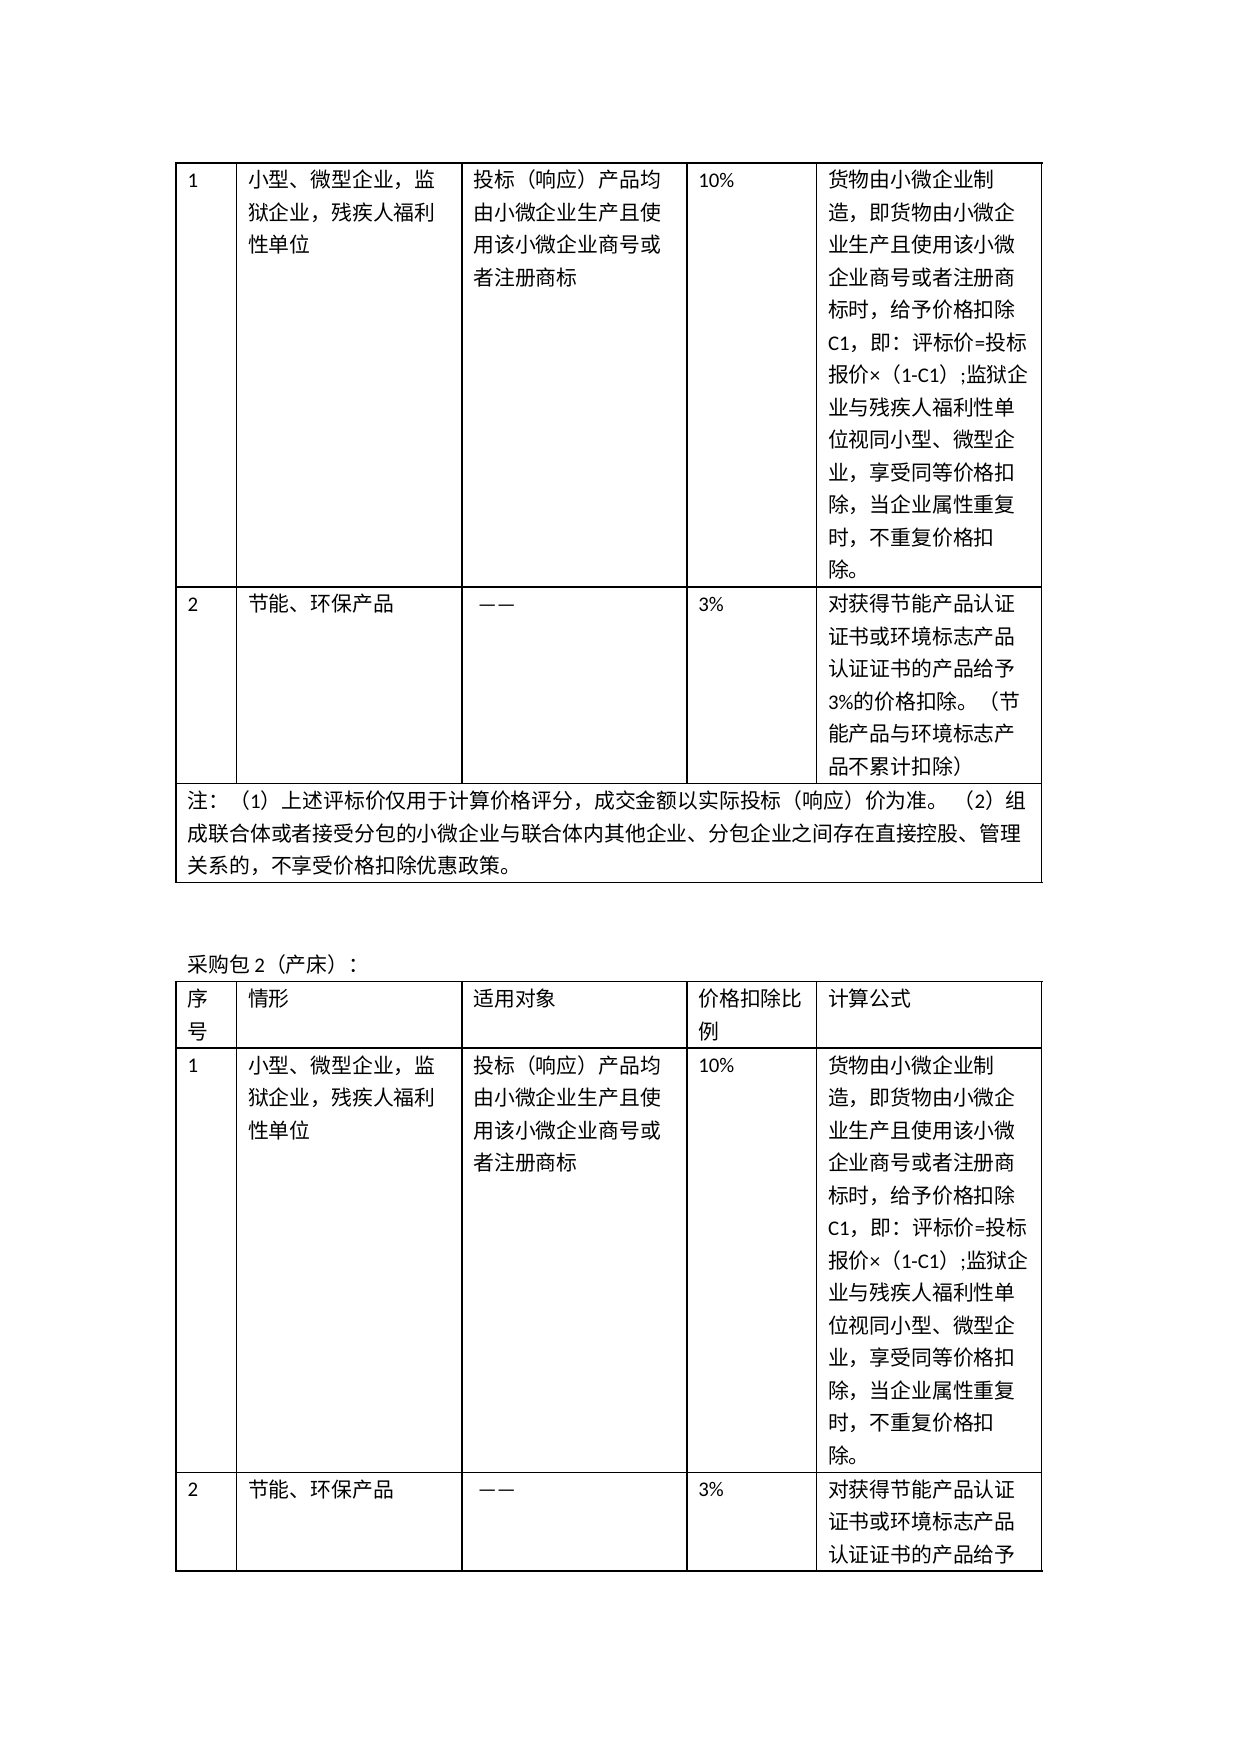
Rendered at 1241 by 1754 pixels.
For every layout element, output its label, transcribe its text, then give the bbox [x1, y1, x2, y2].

table_header 价格扣除比例 [688, 982, 816, 1047]
table_header 情形 [237, 982, 461, 1047]
table_cell 注：（1）上述评标价仅用于计算价格评分，成交金额以实际投标（响应）价为准。 （2）组成联合体或者接受分包的小微企业与联合体内其他企业、分包企业之间存在直接控股、管理关系的，不享受价格扣除优惠政策。 [177, 784, 1041, 882]
table_cell 1 [177, 1049, 236, 1471]
table_cell —— [463, 1473, 686, 1570]
table_cell 1 [177, 164, 236, 586]
table_cell 对获得节能产品认证证书或环境标志产品认证证书的产品给予3%的价格扣除。（节能产品与环境标志产品不累计扣除） [817, 588, 1041, 783]
table_cell 货物由小微企业制造，即货物由小微企业生产且使用该小微企业商号或者注册商标时，给予价格扣除C1，即：评标价=投标报价×（1-C1）;监狱企业与残疾人福利性单位视同小型、微型企业，享受同等价格扣除，当企业属性重复时，不重复价格扣除。 [817, 1049, 1041, 1471]
table_cell 10% [688, 164, 816, 586]
table_cell 投标（响应）产品均由小微企业生产且使用该小微企业商号或者注册商标 [463, 164, 686, 586]
table_cell 投标（响应）产品均由小微企业生产且使用该小微企业商号或者注册商标 [463, 1049, 686, 1471]
table_cell 3% [688, 1473, 816, 1570]
table_cell 货物由小微企业制造，即货物由小微企业生产且使用该小微企业商号或者注册商标时，给予价格扣除C1，即：评标价=投标报价×（1-C1）;监狱企业与残疾人福利性单位视同小型、微型企业，享受同等价格扣除，当企业属性重复时，不重复价格扣除。 [817, 164, 1041, 586]
table_cell 小型、微型企业，监狱企业，残疾人福利性单位 [237, 164, 461, 586]
table_header 计算公式 [817, 982, 1041, 1047]
table_cell 小型、微型企业，监狱企业，残疾人福利性单位 [237, 1049, 461, 1471]
table_cell 节能、环保产品 [237, 588, 461, 783]
table_cell 2 [177, 588, 236, 783]
table_cell 2 [177, 1473, 236, 1570]
table_cell 3% [688, 588, 816, 783]
table_header 适用对象 [463, 982, 686, 1047]
table_header 序号 [177, 982, 236, 1047]
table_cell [817, 1473, 1041, 1570]
table_cell —— [463, 588, 686, 783]
table_cell 节能、环保产品 [237, 1473, 461, 1570]
text 采购包2（产床）： [187, 948, 1053, 981]
table_cell 10% [688, 1049, 816, 1471]
